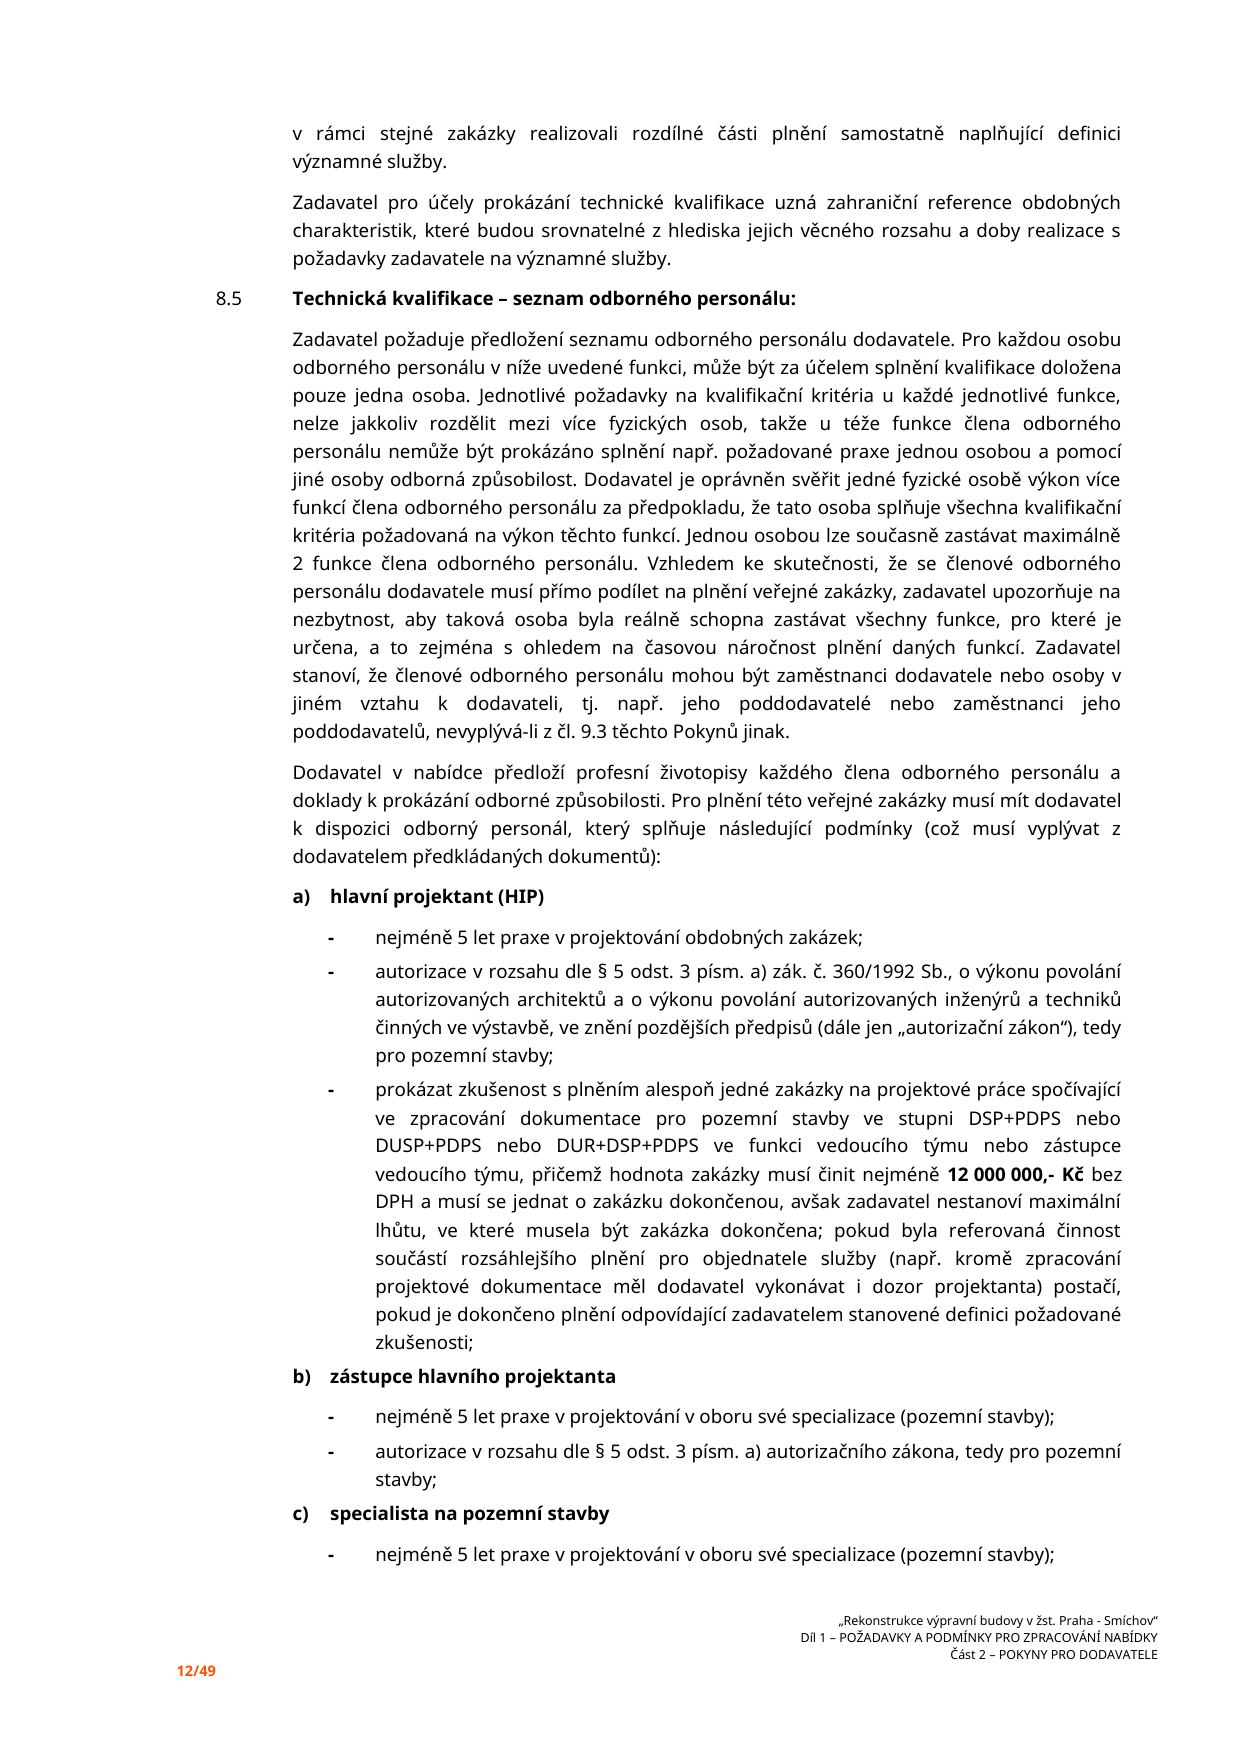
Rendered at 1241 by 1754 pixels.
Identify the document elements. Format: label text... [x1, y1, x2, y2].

text nejméně 5 let praxe v projektování v oboru své specializace (pozemní stavby); [328, 1404, 1122, 1429]
text Zadavatel požaduje předložení seznamu odborného personálu dodavatele. Pro každou osobu odborného personálu v níže uvedené funkci, může být za účelem splnění kvalifikace doložena pouze jedna osoba. Jednotlivé požadavky na kvalifikační kritéria u každé jednotlivé funkce, nelze jakkoliv rozdělit mezi více fyzických osob, takže u téže funkce člena odborného personálu nemůže být prokázáno splnění např. požadované praxe jednou osobou a pomocí jiné osoby odborná způsobilost. Dodavatel je oprávněn svěřit jedné fyzické osobě výkon více funkcí člena odborného personálu za předpokladu, že tato osoba splňuje všechna kvalifikační kritéria požadovaná na výkon těchto funkcí. Jednou osobou lze současně zastávat maximálně 2 funkce člena odborného personálu. Vzhledem ke skutečnosti, že se členové odborného personálu dodavatele musí přímo podílet na plnění veřejné zakázky, zadavatel upozorňuje na nezbytnost, aby taková osoba byla reálně schopna zastávat všechny funkce, pro které je určena, a to zejména s ohledem na časovou náročnost plnění daných funkcí. Zadavatel stanoví, že členové odborného personálu mohou být zaměstnanci dodavatele nebo osoby v jiném vztahu k dodavateli, tj. např. jeho poddodavatelé nebo zaměstnanci jeho poddodavatelů, nevyplývá-li z čl. 9.3 těchto Pokynů jinak. [292, 326, 1122, 744]
list zástupce hlavního projektanta [292, 1363, 1122, 1389]
text Dodavatel v nabídce předloží profesní životopisy každého člena odborného personálu a doklady k prokázání odborné způsobilosti. Pro plnění této veřejné zakázky musí mít dodavatel k dispozici odborný personál, který splňuje následující podmínky (což musí vyplývat z dodavatelem předkládaných dokumentů): [292, 759, 1122, 869]
text autorizace v rozsahu dle § 5 odst. 3 písm. a) autorizačního zákona, tedy pro pozemní stavby; [328, 1438, 1122, 1492]
text nejméně 5 let praxe v projektování v oboru své specializace (pozemní stavby); [328, 1541, 1122, 1566]
text nejméně 5 let praxe v projektování obdobných zakázek; [328, 924, 1122, 950]
text autorizace v rozsahu dle § 5 odst. 3 písm. a) zák. č. 360/1992 Sb., o výkonu povolání autorizovaných architektů a o výkonu povolání autorizovaných inženýrů a techniků činných ve výstavbě, ve znění pozdějších předpisů (dále jen „autorizační zákon“), tedy pro pozemní stavby; [328, 958, 1122, 1068]
list hlavní projektant (HIP) [292, 884, 1122, 909]
list specialista na pozemní stavby [292, 1500, 1122, 1526]
text Zadavatel pro účely prokázání technické kvalifikace uzná zahraniční reference obdobných charakteristik, které budou srovnatelné z hlediska jejich věcného rozsahu a doby realizace s požadavky zadavatele na významné služby. [292, 189, 1122, 271]
text prokázat zkušenost s plněním alespoň jedné zakázky na projektové práce spočívající ve zpracování dokumentace pro pozemní stavby ve stupni DSP+PDPS nebo DUSP+PDPS nebo DUR+DSP+PDPS ve funkci vedoucího týmu nebo zástupce vedoucího týmu, přičemž hodnota zakázky musí činit nejméně 12 000 000,- Kč bez DPH a musí se jednat o zakázku dokončenou, avšak zadavatel nestanoví maximální lhůtu, ve které musela být zakázka dokončena; pokud byla referovaná činnost součástí rozsáhlejšího plnění pro objednatele služby (např. kromě zpracování projektové dokumentace měl dodavatel vykonávat i dozor projektanta) postačí, pokud je dokončeno plnění odpovídající zadavatelem stanovené definici požadované zkušenosti; [328, 1077, 1122, 1354]
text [292, 121, 1122, 174]
text Technická kvalifikace – seznam odborného personálu: [216, 286, 1122, 311]
